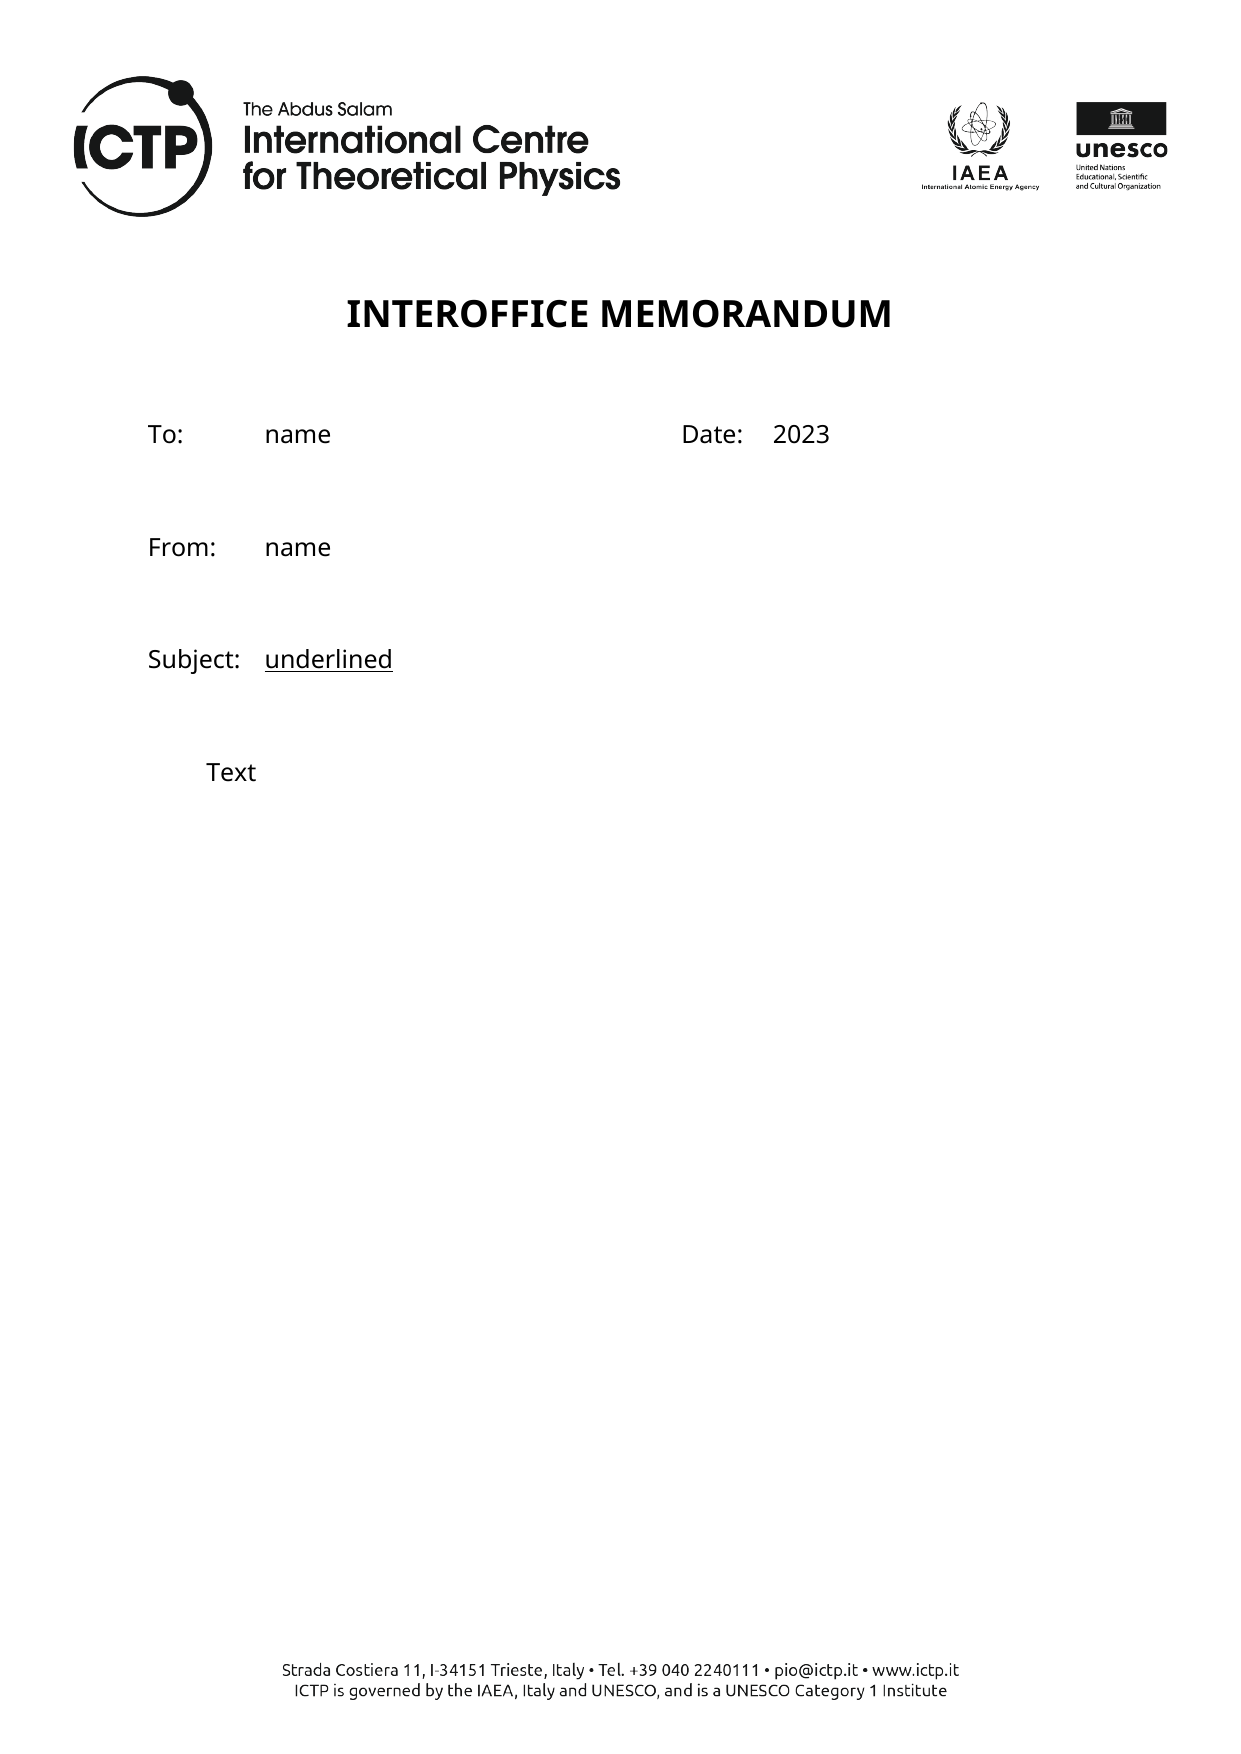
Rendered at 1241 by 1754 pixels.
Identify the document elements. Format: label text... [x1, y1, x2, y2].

picture [73, 76, 1168, 217]
text To: name Date: 2023 [148, 413, 1092, 451]
text From: name [148, 526, 1092, 563]
text Subject: underlined [148, 638, 1092, 676]
text Text [148, 751, 1092, 788]
picture [269, 1662, 972, 1713]
text interoffice memorandum [148, 287, 1092, 338]
